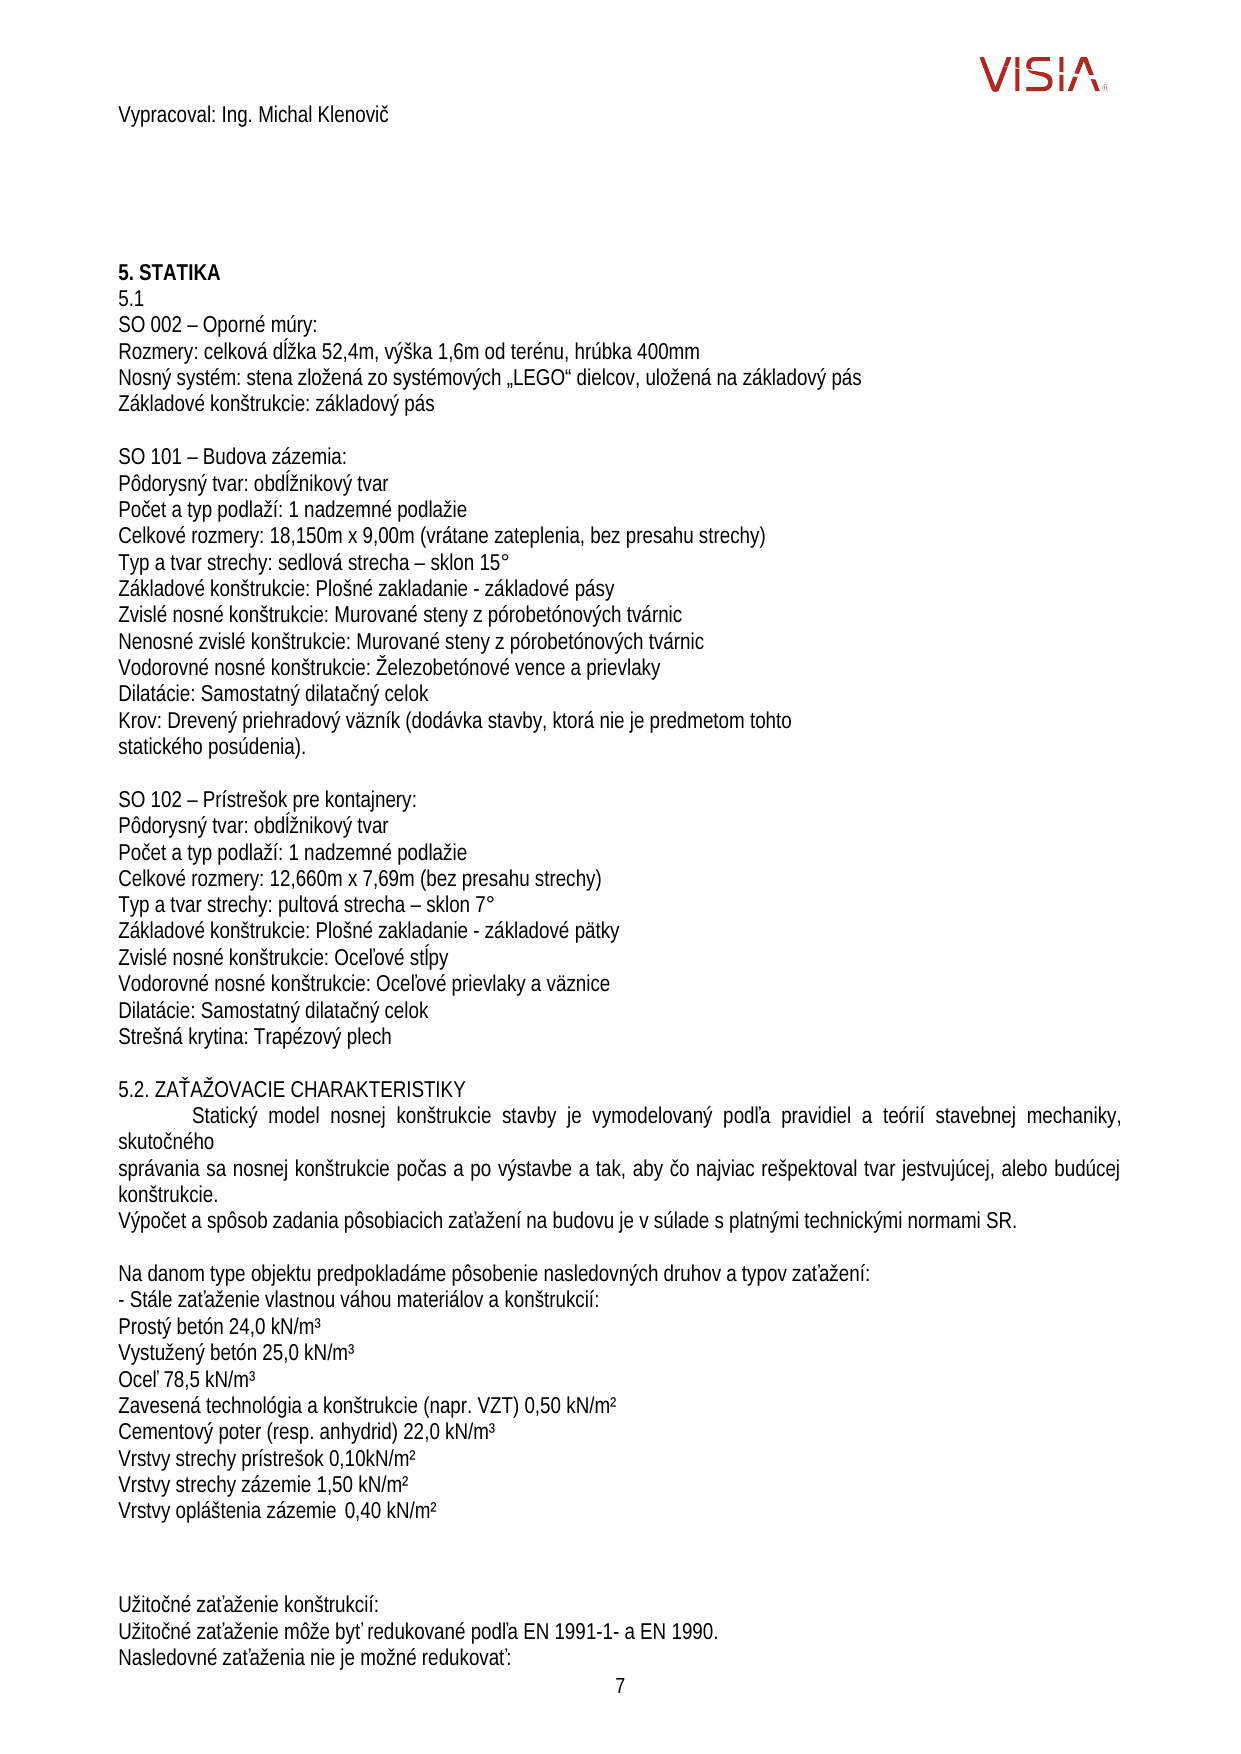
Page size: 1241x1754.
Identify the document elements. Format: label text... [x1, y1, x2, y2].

text Vrstvy strechy zázemie 1,50 kN/m² [118, 1471, 1122, 1497]
text Výpočet a spôsob zadania pôsobiacich zaťažení na budovu je v súlade s platnými technickými normami SR. [118, 1207, 1122, 1234]
text Základové konštrukcie: Plošné zakladanie - základové pätky [118, 917, 1122, 944]
text Pôdorysný tvar: obdĺžnikový tvar [118, 469, 1122, 496]
text Počet a typ podlaží: 1 nadzemné podlažie [118, 838, 1122, 865]
text Statický model nosnej konštrukcie stavby je vymodelovaný podľa pravidiel a teórií stavebnej mechaniky, skutočného [118, 1102, 1122, 1155]
text statického posúdenia). [118, 733, 1122, 759]
text Zvislé nosné konštrukcie: Murované steny z pórobetónových tvárnic [118, 601, 1122, 628]
text Vypracoval: Ing. Michal Klenovič [118, 101, 1122, 127]
text správania sa nosnej konštrukcie počas a po výstavbe a tak, aby čo najviac rešpektoval tvar jestvujúcej, alebo budúcej konštrukcie. [118, 1155, 1122, 1207]
text Zavesená technológia a konštrukcie (napr. VZT) 0,50 kN/m² [118, 1392, 1122, 1418]
text Typ a tvar strechy: pultová strecha – sklon 7° [118, 891, 1122, 917]
text Základové konštrukcie: Plošné zakladanie - základové pásy [118, 575, 1122, 601]
text Zvislé nosné konštrukcie: Oceľové stĺpy [118, 944, 1122, 970]
text Celkové rozmery: 18,150m x 9,00m (vrátane zateplenia, bez presahu strechy) [118, 522, 1122, 548]
text Počet a typ podlaží: 1 nadzemné podlažie [118, 496, 1122, 522]
text 5. STATIKA [118, 259, 1122, 285]
text SO 102 – Prístrešok pre kontajnery: [118, 786, 1122, 812]
text Vodorovné nosné konštrukcie: Železobetónové vence a prievlaky [118, 654, 1122, 680]
text Prostý betón 24,0 kN/m³ [118, 1313, 1122, 1339]
text Vystužený betón 25,0 kN/m³ [118, 1339, 1122, 1366]
text Užitočné zaťaženie konštrukcií: [118, 1591, 1122, 1618]
text Cementový poter (resp. anhydrid) 22,0 kN/m³ [118, 1418, 1122, 1444]
text Nenosné zvislé konštrukcie: Murované steny z pórobetónových tvárnic [118, 628, 1122, 654]
text SO 002 – Oporné múry: [118, 311, 1122, 338]
text Vrstvy opláštenia zázemie 0,40 kN/m² [118, 1497, 1122, 1524]
text Základové konštrukcie: základový pás [118, 390, 1122, 417]
text Rozmery: celková dĺžka 52,4m, výška 1,6m od terénu, hrúbka 400mm [118, 338, 1122, 364]
text Na danom type objektu predpokladáme pôsobenie nasledovných druhov a typov zaťažení: [118, 1260, 1122, 1286]
text Dilatácie: Samostatný dilatačný celok [118, 680, 1122, 707]
text Krov: Drevený priehradový väzník (dodávka stavby, ktorá nie je predmetom tohto [118, 707, 1122, 733]
text Vrstvy strechy prístrešok 0,10kN/m² [118, 1444, 1122, 1471]
text Nasledovné zaťaženia nie je možné redukovať: [118, 1644, 1122, 1671]
picture [979, 57, 1109, 92]
text Vodorovné nosné konštrukcie: Oceľové prievlaky a väznice [118, 970, 1122, 997]
text Pôdorysný tvar: obdĺžnikový tvar [118, 812, 1122, 838]
text Užitočné zaťaženie môže byť redukované podľa EN 1991-1- a EN 1990. [118, 1618, 1122, 1644]
text Nosný systém: stena zložená zo systémových „LEGO“ dielcov, uložená na základový pás [118, 364, 1122, 390]
text Celkové rozmery: 12,660m x 7,69m (bez presahu strechy) [118, 865, 1122, 891]
text Strešná krytina: Trapézový plech [118, 1023, 1122, 1049]
text Oceľ 78,5 kN/m³ [118, 1366, 1122, 1392]
text 5.2. ZAŤAŽOVACIE CHARAKTERISTIKY [118, 1076, 1122, 1102]
text 5.1 [118, 285, 1122, 311]
text - Stále zaťaženie vlastnou váhou materiálov a konštrukcií: [118, 1286, 1122, 1313]
text Dilatácie: Samostatný dilatačný celok [118, 997, 1122, 1023]
text Typ a tvar strechy: sedlová strecha – sklon 15° [118, 548, 1122, 575]
text SO 101 – Budova zázemia: [118, 443, 1122, 469]
